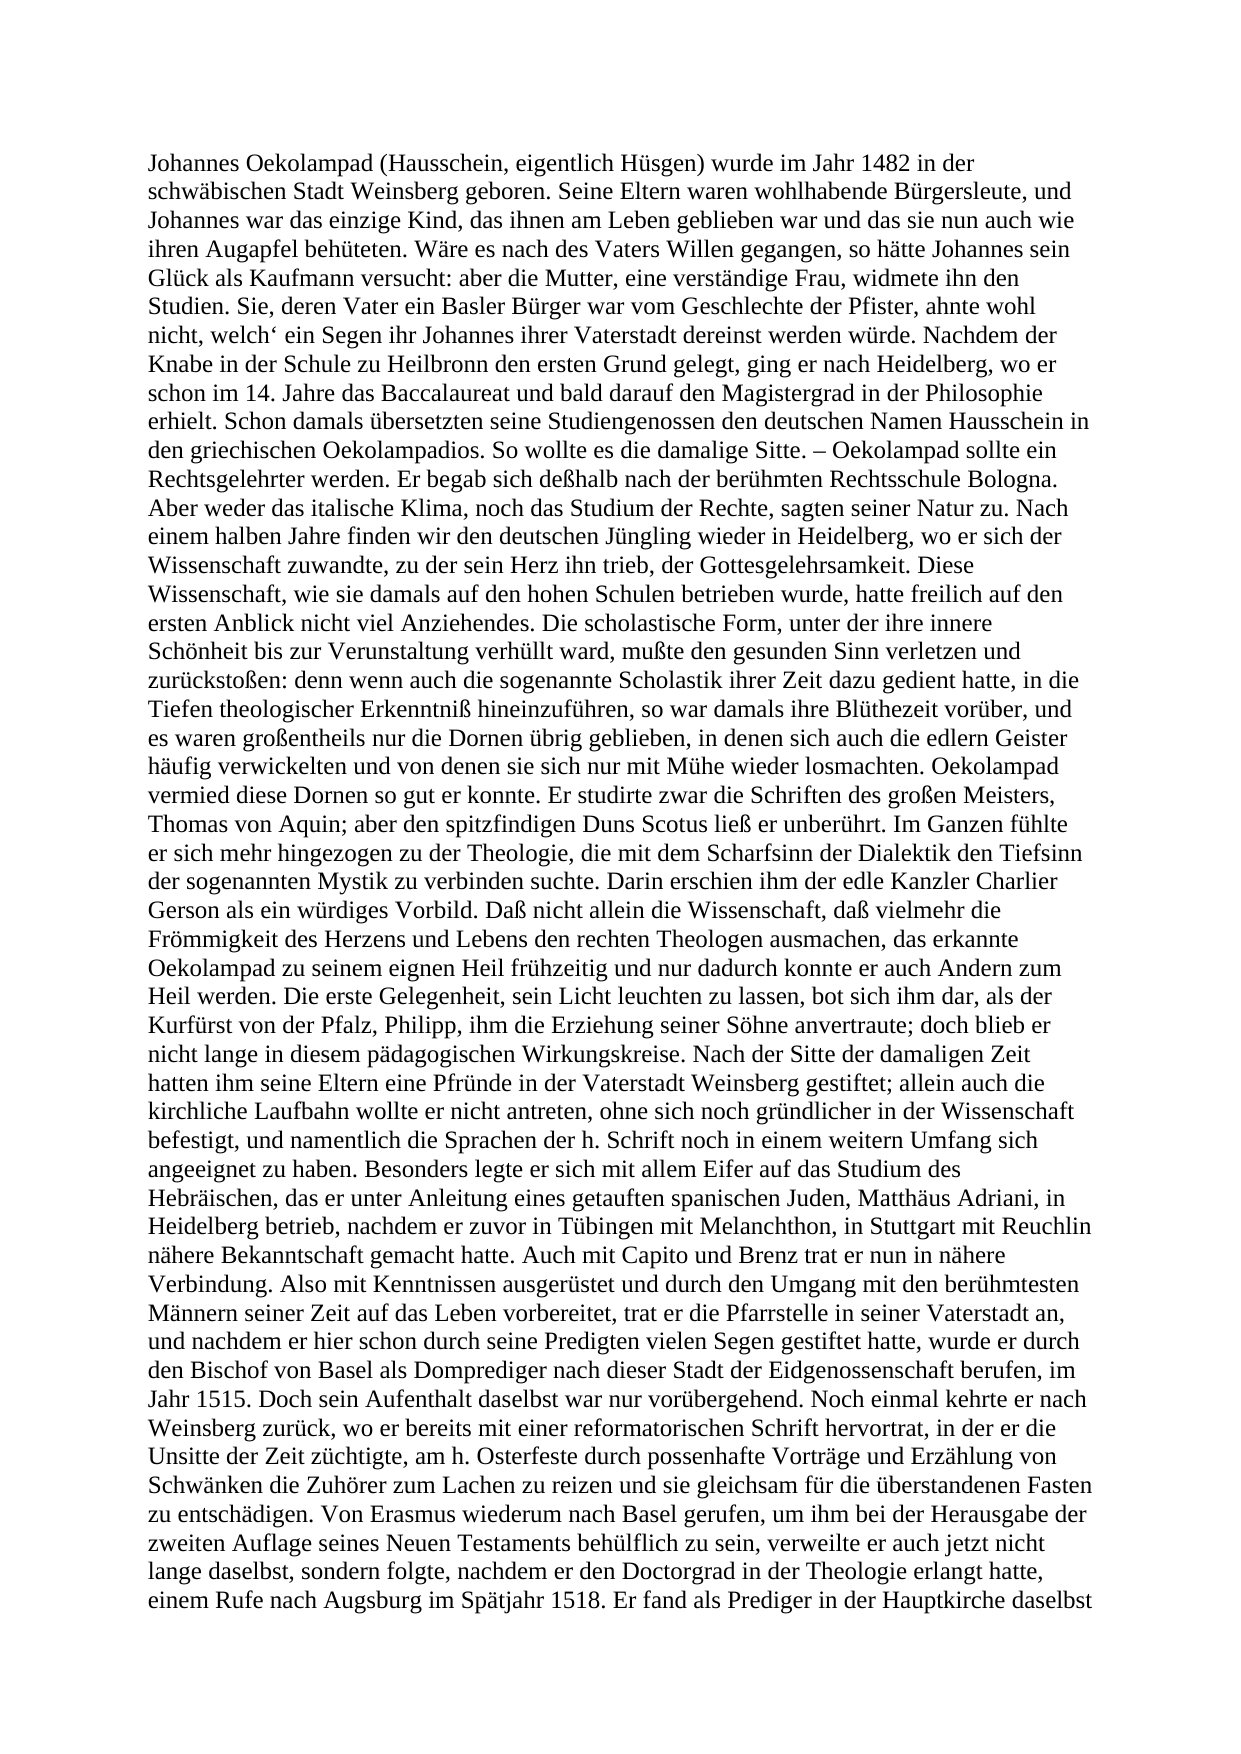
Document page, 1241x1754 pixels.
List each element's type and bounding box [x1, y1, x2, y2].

text [148, 148, 1093, 1614]
